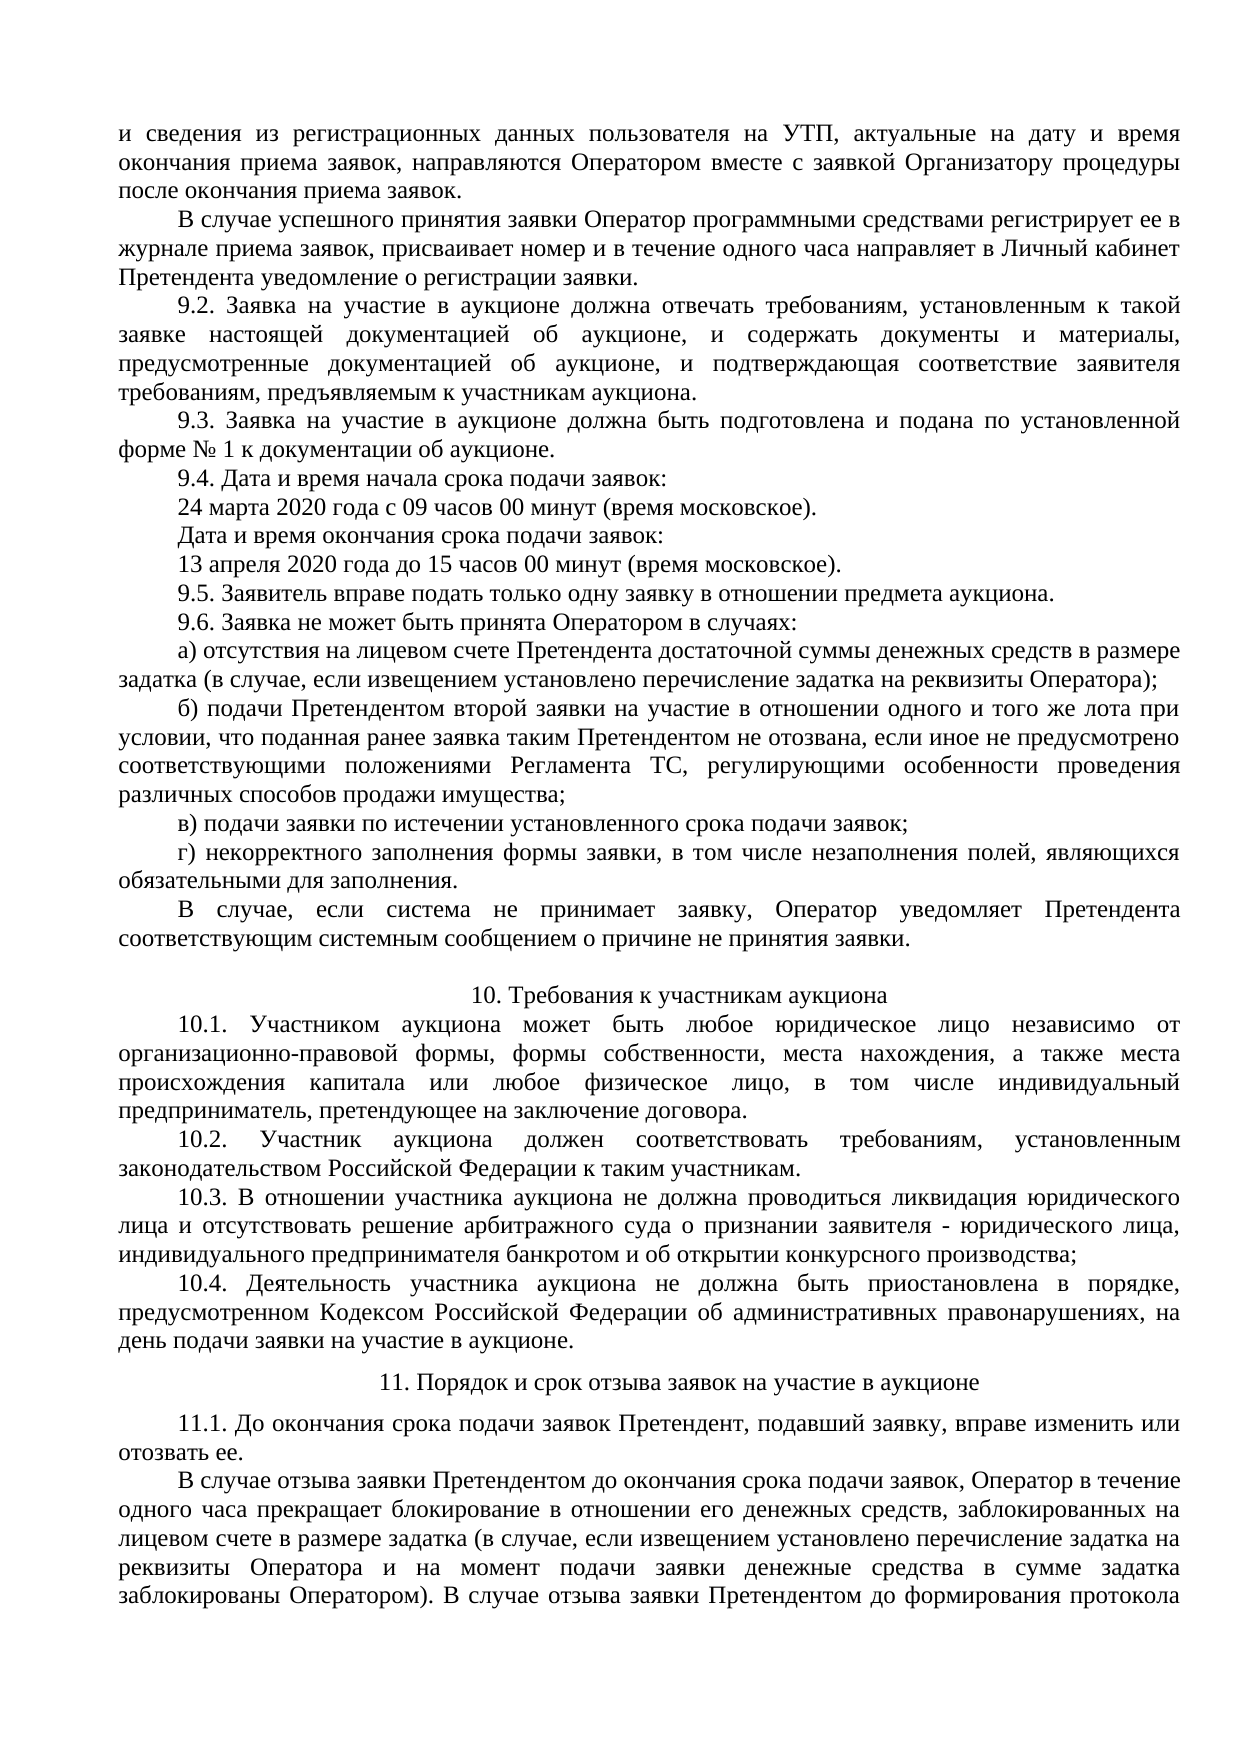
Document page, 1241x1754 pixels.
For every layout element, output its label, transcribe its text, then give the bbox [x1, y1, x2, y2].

text 10.4. Деятельность участника аукциона не должна быть приостановлена в порядке, предусмотренном Кодексом Российской Федерации об административных правонарушениях, на день подачи заявки на участие в аукционе. [118, 1268, 1181, 1354]
text 24 марта 2020 года с 09 часов 00 минут (время московское). [118, 492, 1181, 521]
text 9.2. Заявка на участие в аукционе должна отвечать требованиям, установленным к такой заявке настоящей документацией об аукционе, и содержать документы и материалы, предусмотренные документацией об аукционе, и подтверждающая соответствие заявителя требованиям, предъявляемым к участникам аукциона. [118, 291, 1181, 406]
text 10.3. В отношении участника аукциона не должна проводиться ликвидация юридического лица и отсутствовать решение арбитражного суда о признании заявителя - юридического лица, индивидуального предпринимателя банкротом и об открытии конкурсного производства; [118, 1182, 1181, 1268]
text 9.3. Заявка на участие в аукционе должна быть подготовлена и подана по установленной форме № 1 к документации об аукционе. [118, 406, 1181, 463]
text В случае, если система не принимает заявку, Оператор уведомляет Претендента соответствующим системным сообщением о причине не принятия заявки. [118, 894, 1181, 952]
text в) подачи заявки по истечении установленного срока подачи заявок; [118, 808, 1181, 837]
text 11.1. До окончания срока подачи заявок Претендент, подавший заявку, вправе изменить или отозвать ее. [118, 1408, 1181, 1466]
text 11. Порядок и срок отзыва заявок на участие в аукционе [118, 1367, 1181, 1396]
text 10.1. Участником аукциона может быть любое юридическое лицо независимо от организационно-правовой формы, формы собственности, места нахождения, а также места происхождения капитала или любое физическое лицо, в том числе индивидуальный предприниматель, претендующее на заключение договора. [118, 1009, 1181, 1124]
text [118, 118, 1181, 204]
text В случае успешного принятия заявки Оператор программными средствами регистрирует ее в журнале приема заявок, присваивает номер и в течение одного часа направляет в Личный кабинет Претендента уведомление о регистрации заявки. [118, 204, 1181, 291]
text 9.6. Заявка не может быть принята Оператором в случаях: [118, 607, 1181, 636]
text 10. Требования к участникам аукциона [118, 981, 1181, 1009]
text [118, 1466, 1181, 1609]
text 9.4. Дата и время начала срока подачи заявок: [118, 463, 1181, 492]
text 13 апреля 2020 года до 15 часов 00 минут (время московское). [118, 549, 1181, 578]
text а) отсутствия на лицевом счете Претендента достаточной суммы денежных средств в размере задатка (в случае, если извещением установлено перечисление задатка на реквизиты Оператора); [118, 636, 1181, 693]
text 10.2. Участник аукциона должен соответствовать требованиям, установленным законодательством Российской Федерации к таким участникам. [118, 1124, 1181, 1182]
text Дата и время окончания срока подачи заявок: [118, 521, 1181, 549]
text 9.5. Заявитель вправе подать только одну заявку в отношении предмета аукциона. [118, 578, 1181, 607]
text б) подачи Претендентом второй заявки на участие в отношении одного и того же лота при условии, что поданная ранее заявка таким Претендентом не отозвана, если иное не предусмотрено соответствующими положениями Регламента ТС, регулирующими особенности проведения различных способов продажи имущества; [118, 693, 1181, 808]
text г) некорректного заполнения формы заявки, в том числе незаполнения полей, являющихся обязательными для заполнения. [118, 837, 1181, 894]
